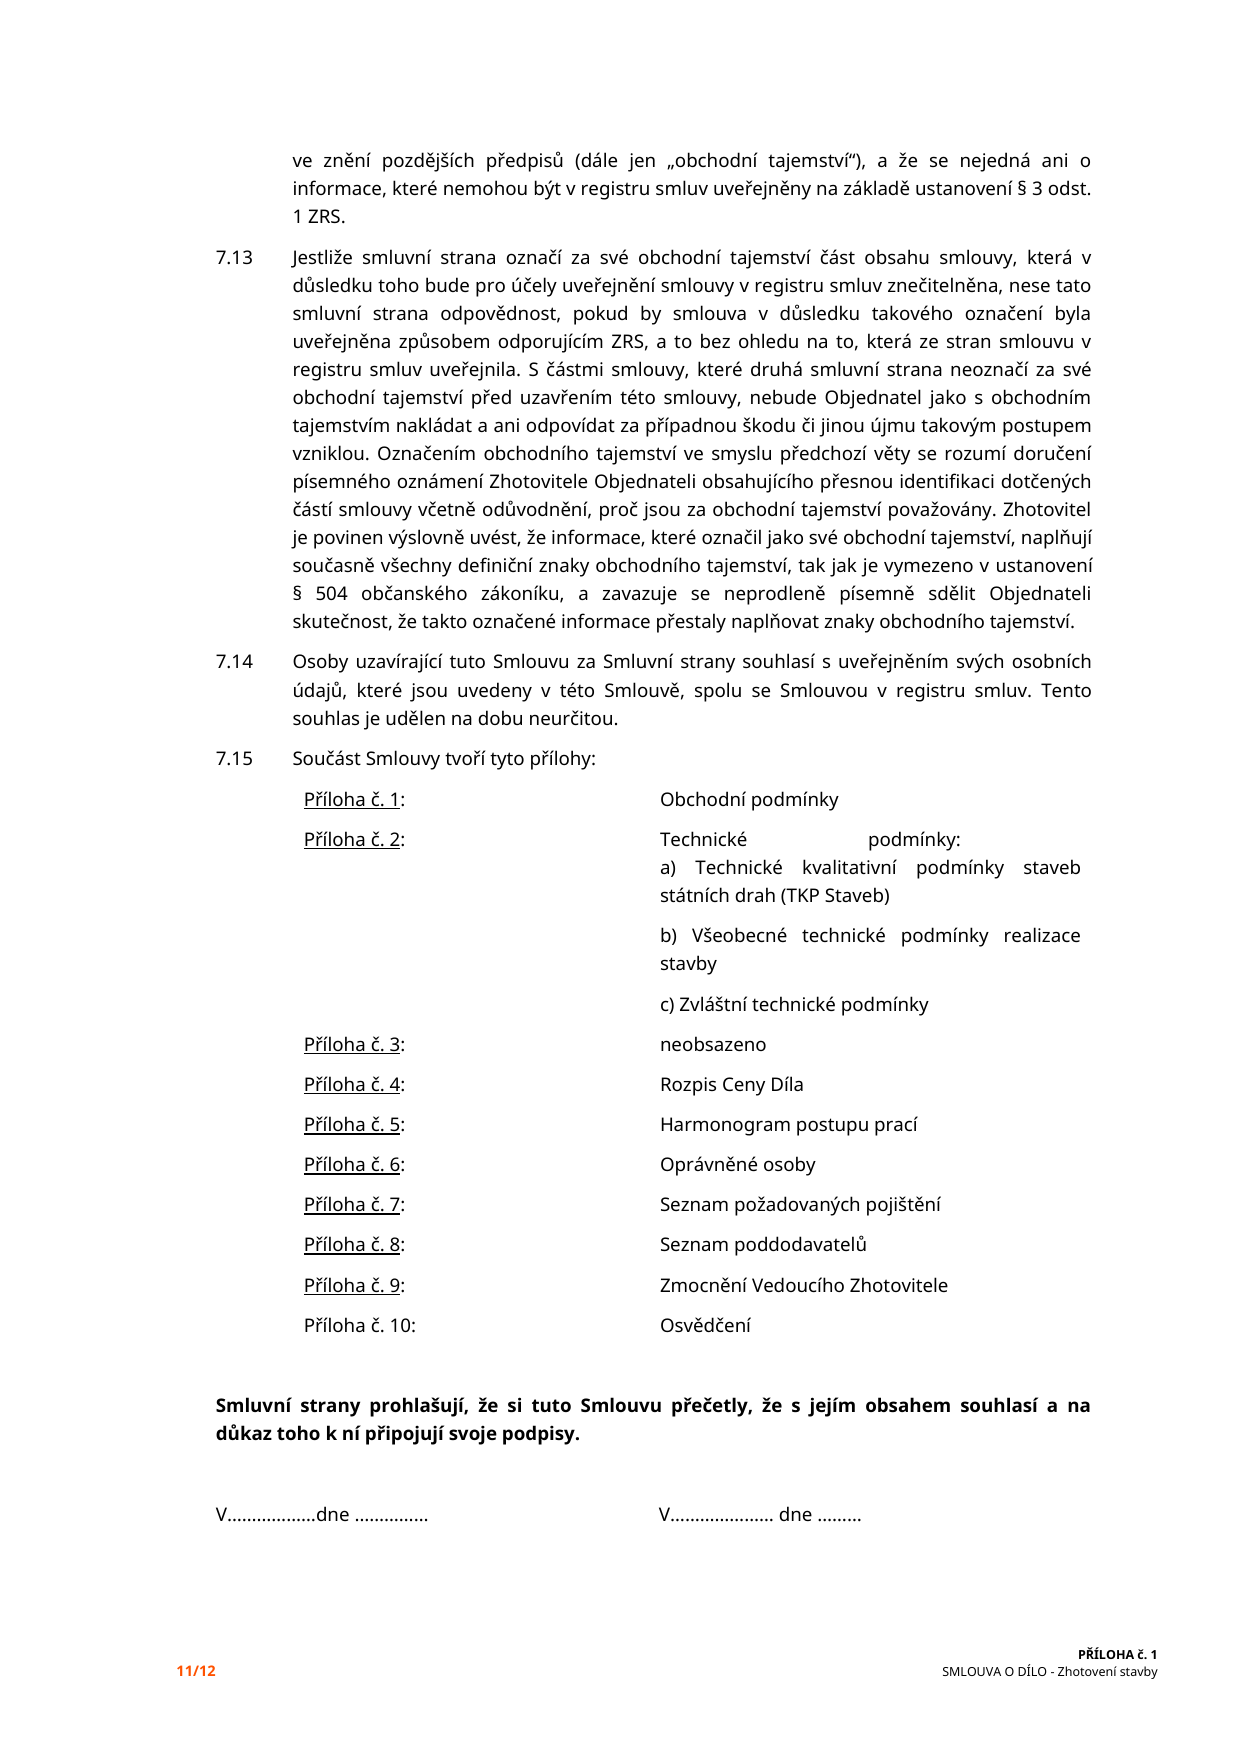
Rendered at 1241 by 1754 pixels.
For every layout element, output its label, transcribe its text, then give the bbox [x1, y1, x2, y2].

table_header Obchodní podmínky [572, 786, 1093, 826]
table_cell Příloha č. 4: [216, 1071, 572, 1111]
text V………………dne …………… V………………… dne ……… [216, 1502, 1093, 1527]
table_cell Rozpis Ceny Díla [572, 1071, 1093, 1111]
table_cell Osvědčení [572, 1312, 1093, 1352]
table_header Příloha č. 1: [216, 786, 572, 826]
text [216, 147, 1093, 229]
table_cell neobsazeno [572, 1031, 1093, 1071]
table_cell Příloha č. 9: [216, 1272, 572, 1312]
table_cell Příloha č. 7: [216, 1192, 572, 1232]
table_cell Příloha č. 8: [216, 1232, 572, 1272]
text Smluvní strany prohlašují, že si tuto Smlouvu přečetly, že s jejím obsahem souhlasí a na důkaz toho k ní připojují svoje podpisy. [216, 1393, 1093, 1446]
table_cell Seznam požadovaných pojištění [572, 1192, 1093, 1232]
text Součást Smlouvy tvoří tyto přílohy: [216, 745, 1093, 771]
table_cell Příloha č. 6: [216, 1152, 572, 1192]
table_cell Příloha č. 3: [216, 1031, 572, 1071]
text Osoby uzavírající tuto Smlouvu za Smluvní strany souhlasí s uveřejněním svých osobních údajů, které jsou uvedeny v této Smlouvě, spolu se Smlouvou v registru smluv. Tento souhlas je udělen na dobu neurčitou. [216, 649, 1093, 730]
table_cell Příloha č. 10: [216, 1312, 572, 1352]
table_cell Harmonogram postupu prací [572, 1111, 1093, 1152]
table_cell Příloha č. 5: [216, 1111, 572, 1152]
table_cell Oprávněné osoby [572, 1152, 1093, 1192]
table_cell Seznam poddodavatelů [572, 1232, 1093, 1272]
text Jestliže smluvní strana označí za své obchodní tajemství část obsahu smlouvy, která v důsledku toho bude pro účely uveřejnění smlouvy v registru smluv znečitelněna, nese tato smluvní strana odpovědnost, pokud by smlouva v důsledku takového označení byla uveřejněna způsobem odporujícím ZRS, a to bez ohledu na to, která ze stran smlouvu v registru smluv uveřejnila. S částmi smlouvy, které druhá smluvní strana neoznačí za své obchodní tajemství před uzavřením této smlouvy, nebude Objednatel jako s obchodním tajemstvím nakládat a ani odpovídat za případnou škodu či jinou újmu takovým postupem vzniklou. Označením obchodního tajemství ve smyslu předchozí věty se rozumí doručení písemného oznámení Zhotovitele Objednateli obsahujícího přesnou identifikaci dotčených částí smlouvy včetně odůvodnění, proč jsou za obchodní tajemství považovány. Zhotovitel je povinen výslovně uvést, že informace, které označil jako své obchodní tajemství, naplňují současně všechny definiční znaky obchodního tajemství, tak jak je vymezeno v ustanovení § 504 občanského zákoníku, a zavazuje se neprodleně písemně sdělit Objednateli skutečnost, že takto označené informace přestaly naplňovat znaky obchodního tajemství. [216, 244, 1093, 634]
table_cell Příloha č. 2: [216, 826, 572, 1031]
table_cell Zmocnění Vedoucího Zhotovitele [572, 1272, 1093, 1312]
table_cell Technické podmínky: a) Technické kvalitativní podmínky staveb státních drah (TKP Staveb) b) Všeobecné technické podmínky realizace stavby c) Zvláštní technické podmínky [572, 826, 1093, 1031]
